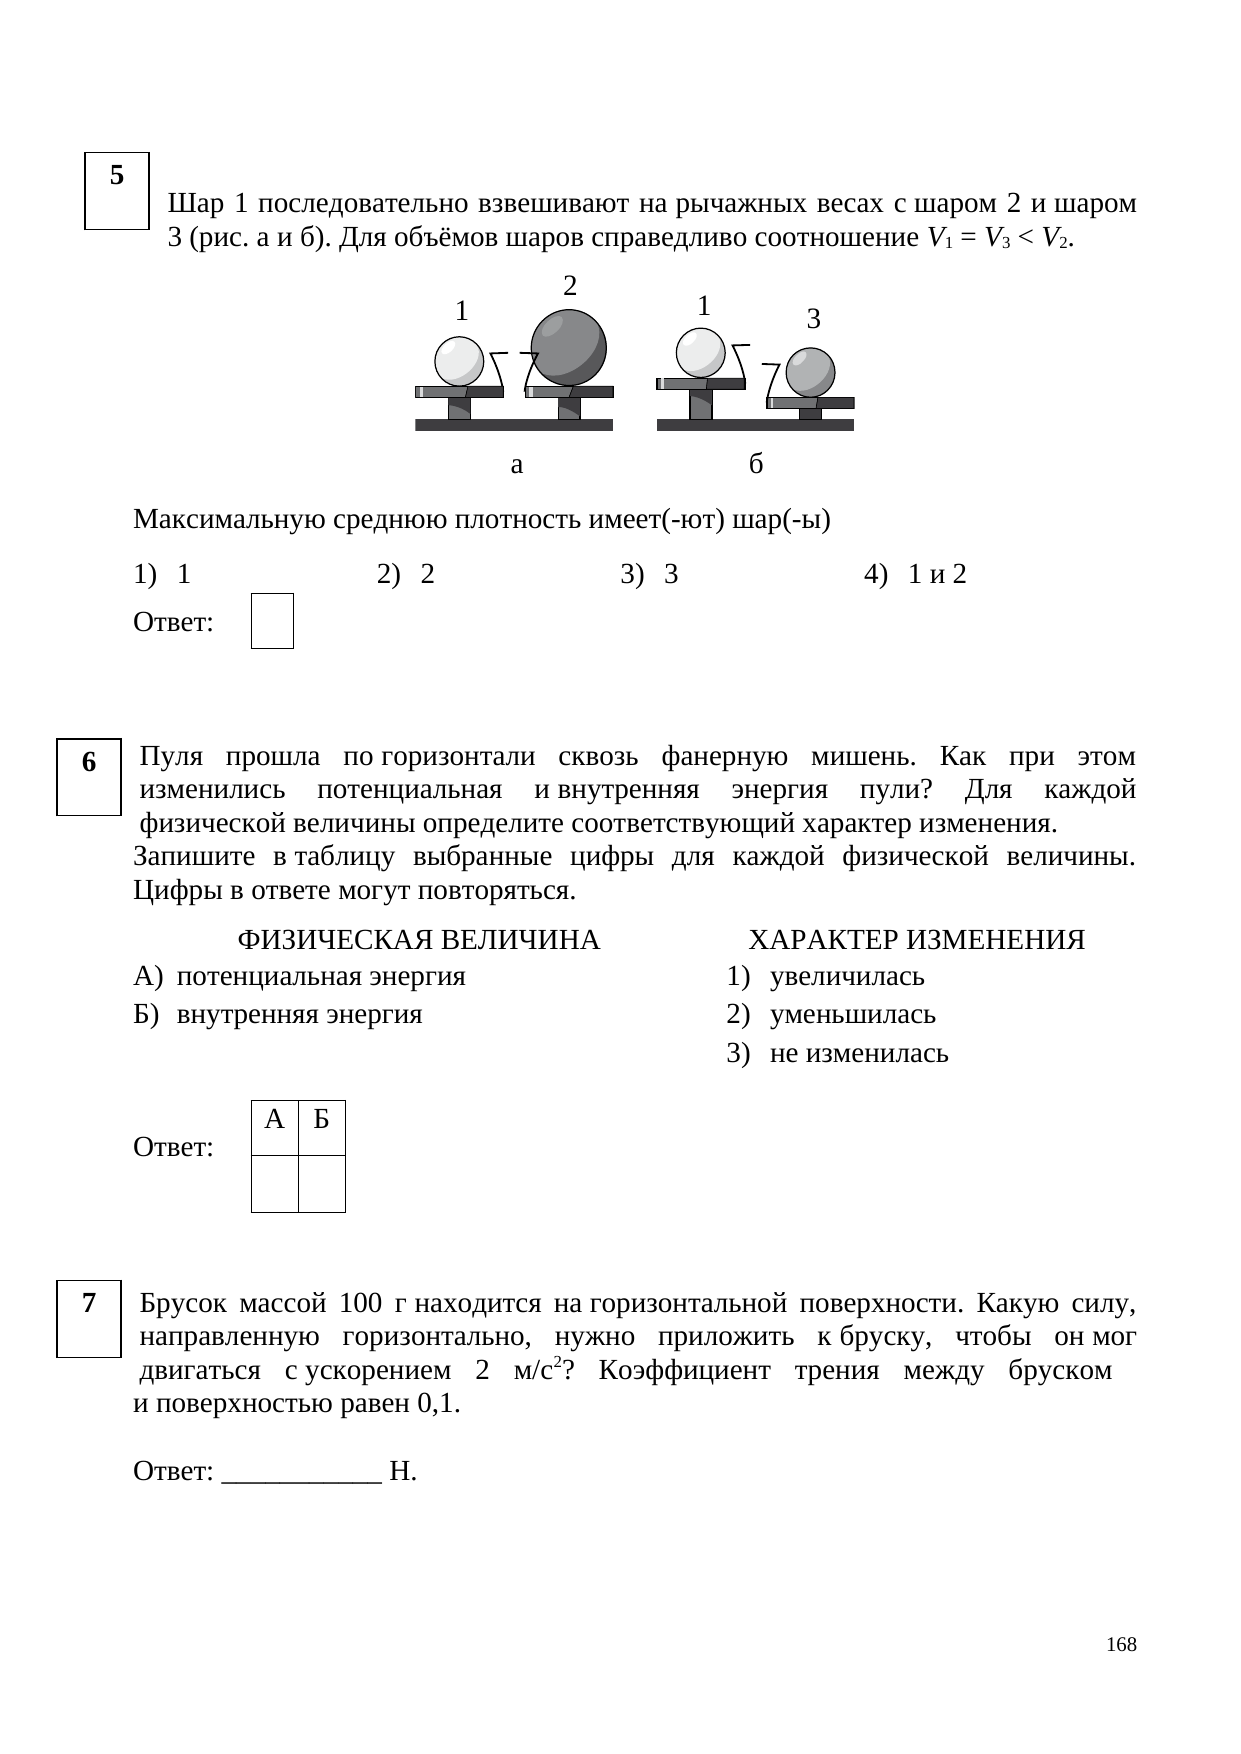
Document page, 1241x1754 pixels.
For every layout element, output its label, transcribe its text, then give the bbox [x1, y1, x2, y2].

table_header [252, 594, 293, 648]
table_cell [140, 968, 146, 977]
text 5 [86, 155, 148, 227]
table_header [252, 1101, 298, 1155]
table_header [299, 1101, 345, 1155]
text Шар 1 последовательно взвешивают на рычажных весах с шаром 2 и шаром 3 (рис. а и б). Для объёмов шаров справедливо соотношение V1 = V3 < V2. [133, 185, 1137, 252]
text Пуля прошла по горизонтали сквозь фанерную мишень. Как при этом изменились потенциальная и внутренняя энергия пули? Для каждой физической величины определите соответствующий характер изменения. [133, 738, 1137, 838]
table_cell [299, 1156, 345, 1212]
text Ответ: ___________ Н. [133, 1453, 1137, 1486]
text 6 [58, 742, 120, 813]
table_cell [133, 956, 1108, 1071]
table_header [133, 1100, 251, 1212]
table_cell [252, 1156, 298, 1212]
text Брусок массой 100 г находится на горизонтальной поверхности. Какую силу, направленную горизонтально, нужно приложить к бруску, чтобы он мог двигаться с ускорением 2 м/с2? Коэффициент трения между бруском и поверхностью равен 0,1. [133, 1285, 1137, 1419]
text Запишите в таблицу выбранные цифры для каждой физической величины. Цифры в ответе могут повторяться. [133, 838, 1137, 906]
text Максимальную среднюю плотность имеет(-ют) шар(-ы) [133, 502, 1137, 535]
text 7 [58, 1283, 120, 1354]
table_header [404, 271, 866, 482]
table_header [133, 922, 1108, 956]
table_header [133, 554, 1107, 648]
